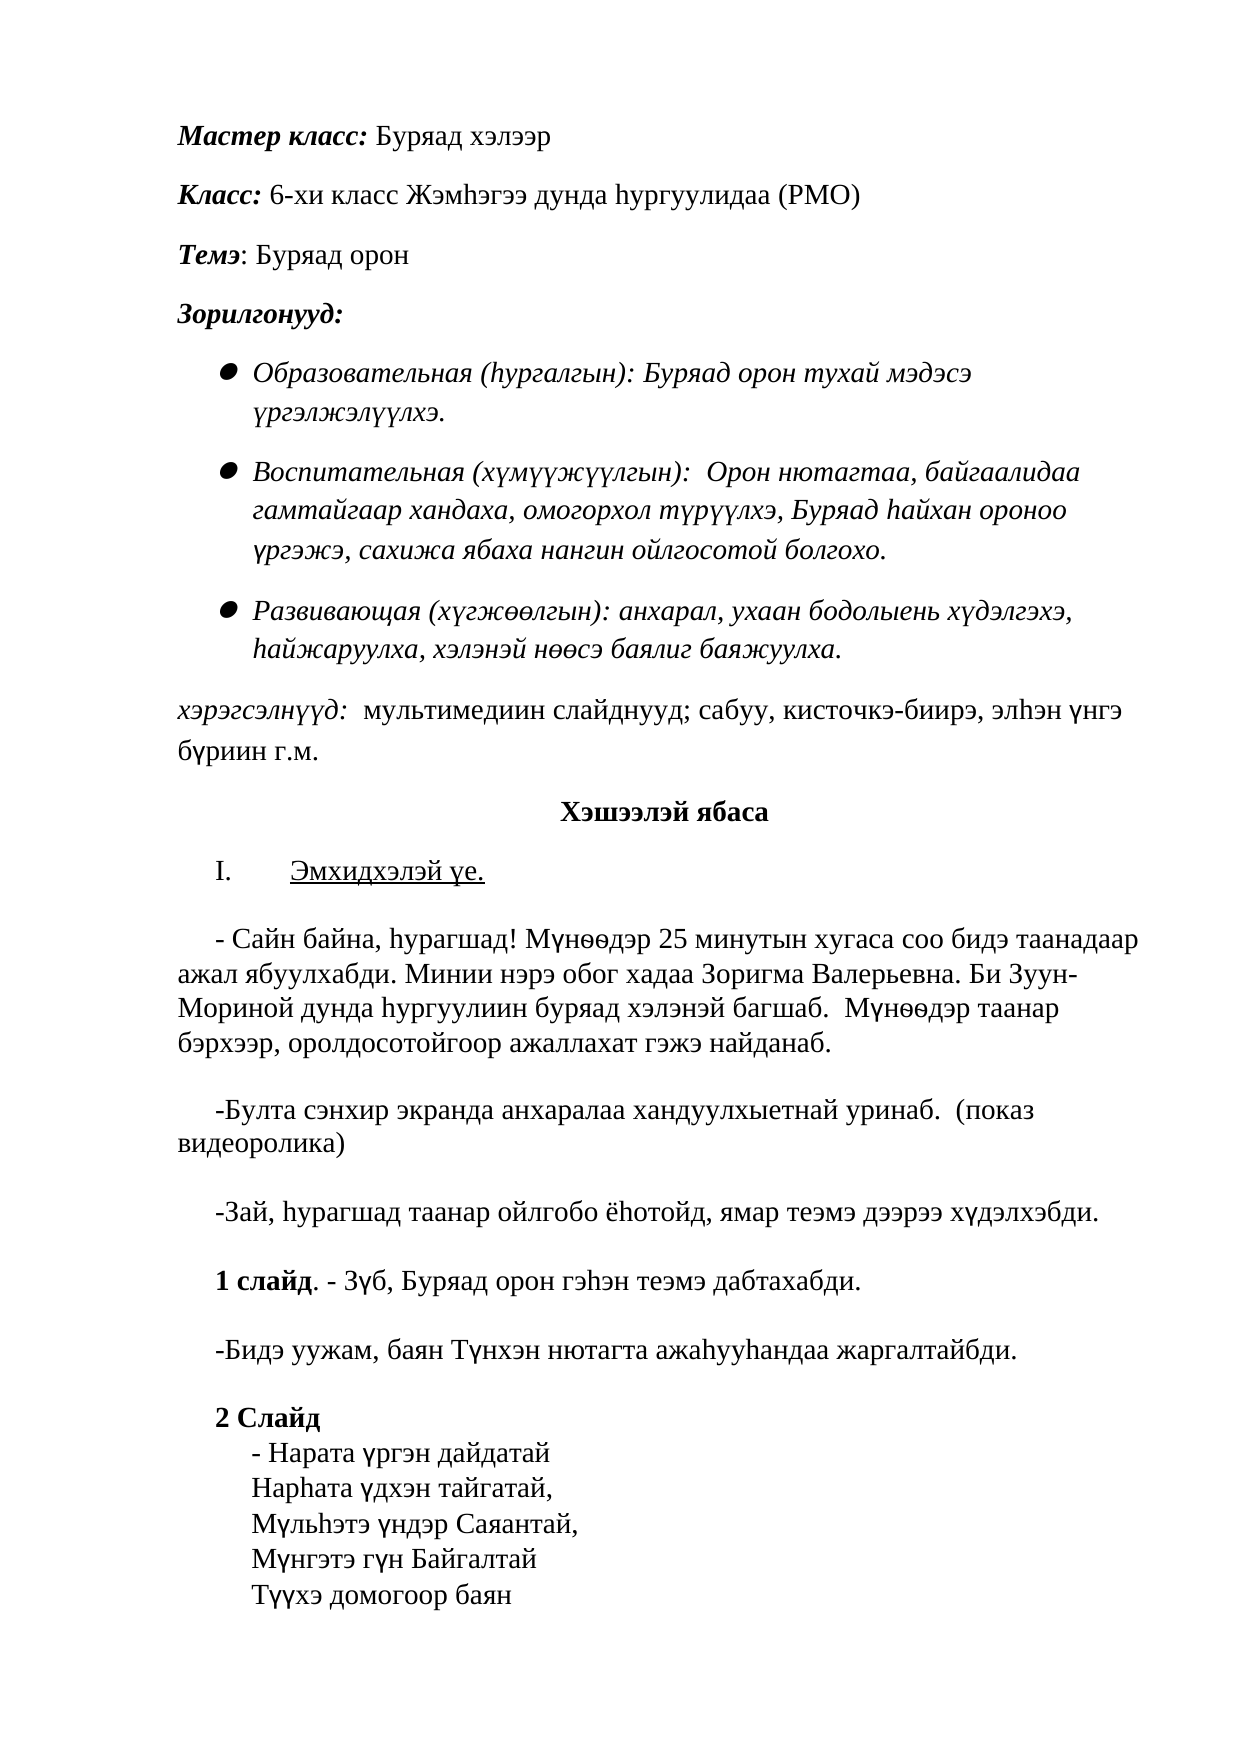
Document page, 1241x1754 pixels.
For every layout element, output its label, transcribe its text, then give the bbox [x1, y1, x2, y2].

list Воспитательная (хүмүүжүүлгын): Орон нютагтаа, байгаалидаа гамтайгаар хандаха, омогорхол түрүүлхэ, Буряад hайхан ороноо үргэжэ, сахижа ябаха нангин ойлгосотой болгохо. [215, 454, 1152, 567]
text Мүльhэтэ үндэр Саяантай, [177, 1505, 1152, 1541]
text Зорилгонууд: [177, 296, 1152, 330]
text хэрэгсэлнүүд: мультимедиин слайднууд; сабуу, кисточкэ-биирэ, элhэн үнгэ бүриин г.м. [177, 691, 1152, 767]
list Эмхидхэлэй үе. [215, 853, 1152, 887]
text Хэшээлэй ябаса [177, 794, 1152, 827]
text Мастер класс: Буряад хэлээр [177, 118, 1152, 152]
text Мүнгэтэ гүн Байгалтай [177, 1541, 1152, 1576]
text -Зай, hурагшад таанар ойлгобо ёhотойд, ямар теэмэ дээрээ хүдэлхэбди. [177, 1193, 1152, 1228]
text Класс: 6-хи класс Жэмhэгээ дунда hургуулидаа (РМО) [177, 177, 1152, 211]
text 2 Слайд [177, 1400, 1152, 1434]
text - Нарата үргэн дайдатай [177, 1434, 1152, 1469]
text Түүхэ домогоор баян [177, 1576, 1152, 1612]
list Развивающая (хүгжөөлгын): анхарал, ухаан бодолыень хүдэлгэхэ, һайжаруулха, хэлэнэй нөөсэ баялиг баяжуулха. [215, 593, 1152, 665]
text - Сайн байна, hурагшад! Мүнѳѳдэр 25 минутын хугаса соо бидэ таанадаар ажал ябуулхабди. Минии нэрэ обог хадаа Зоригма Валерьевна. Би Зуун-Мориной дунда hургуулиин буряад хэлэнэй багшаб. Мүнѳѳдэр таанар бэрхээр, оролдосотойгоор ажаллахат гэжэ найданаб. [177, 920, 1152, 1058]
text Нарhата үдхэн тайгатай, [177, 1469, 1152, 1505]
text -Бидэ уужам, баян Түнхэн нютагта ажаhууhандаа жаргалтайбди. [177, 1331, 1152, 1367]
text 1 слайд. - Зүб, Буряад орон гэhэн теэмэ дабтахабди. [177, 1262, 1152, 1297]
text -Булта сэнхир экранда анхаралаа хандуулхыетнай уринаб. (показ видеоролика) [177, 1092, 1152, 1159]
text Темэ: Буряад орон [177, 237, 1152, 270]
list Образовательная (һургалгын): Буряад орон тухай мэдэсэ үргэлжэлүүлхэ. [215, 356, 1152, 428]
